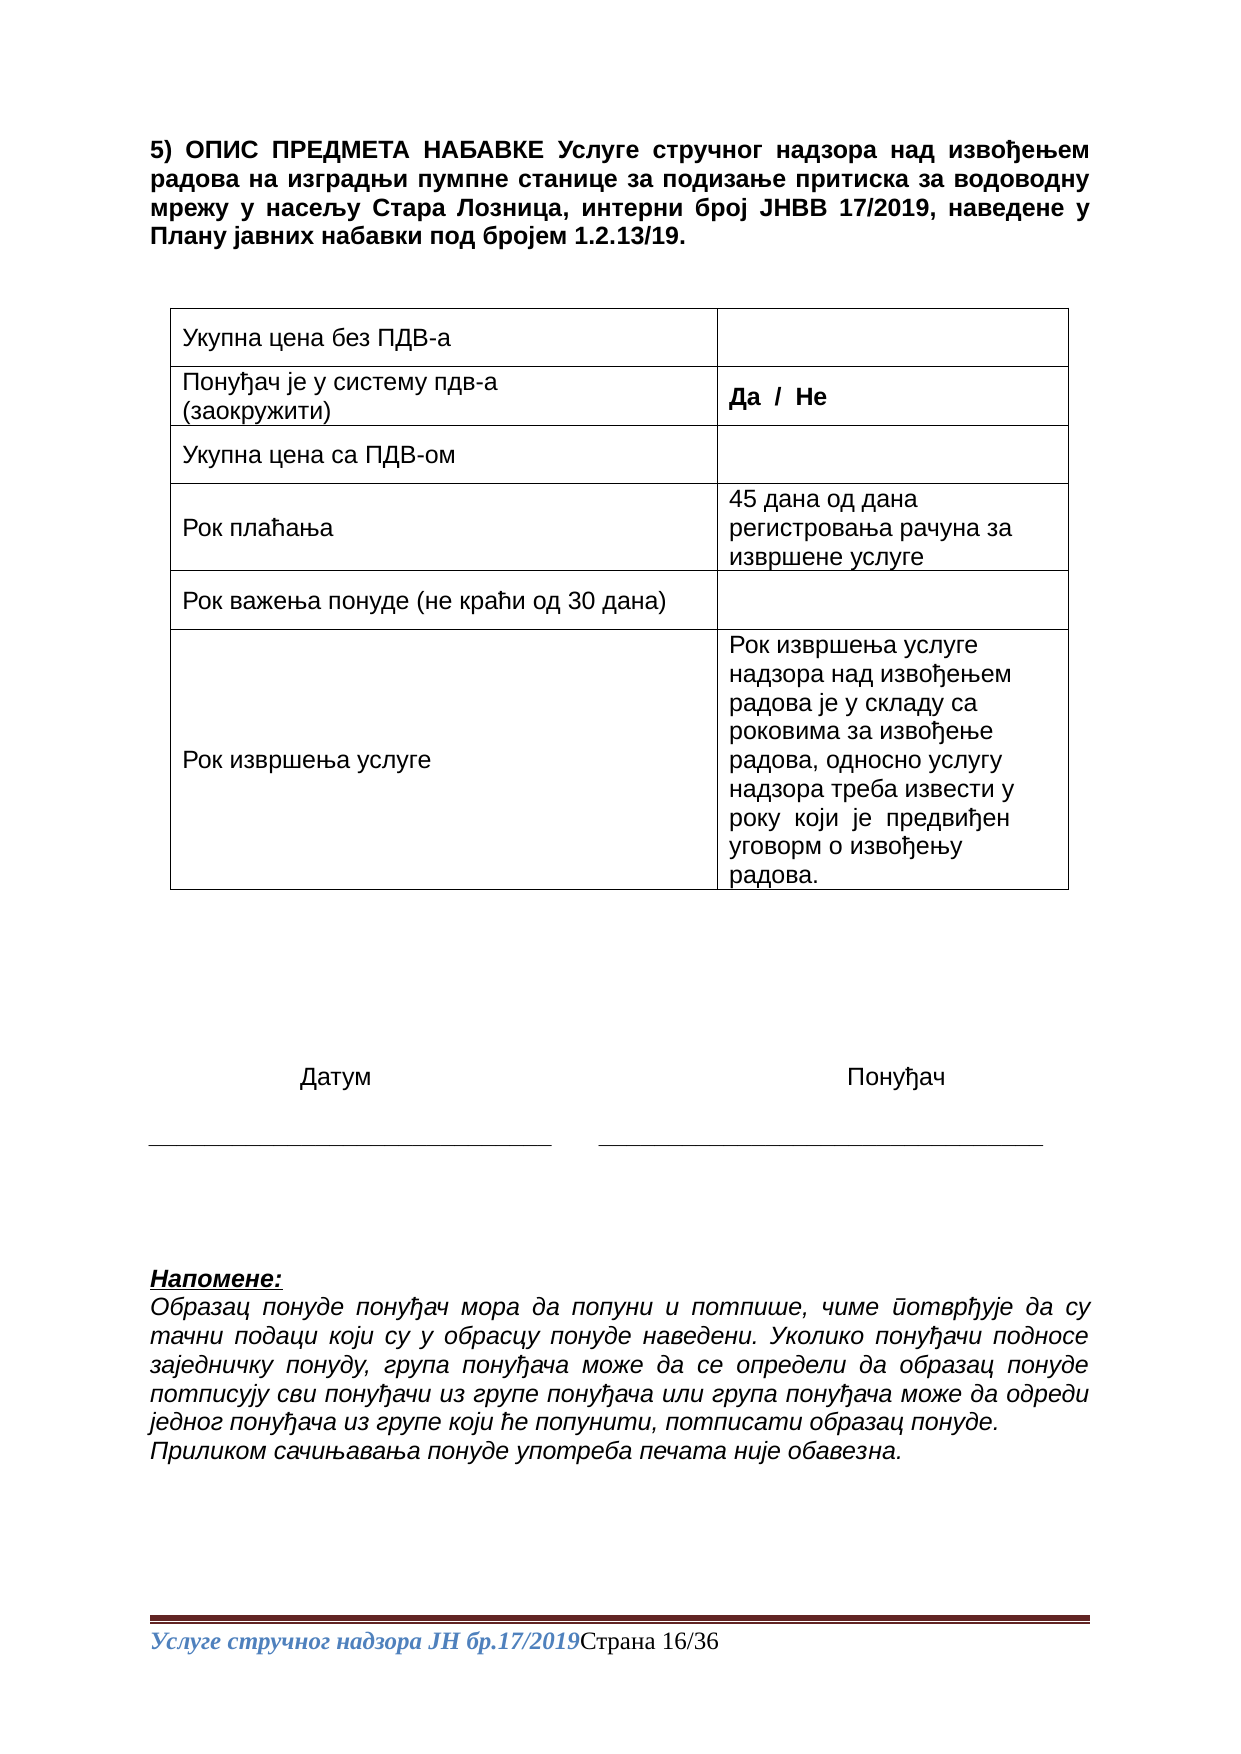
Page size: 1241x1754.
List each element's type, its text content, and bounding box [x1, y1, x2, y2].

text Приликом сачињавања понуде употреба печата није обавезна. [150, 1436, 1090, 1465]
text Датум Понуђач [225, 1062, 1090, 1091]
table_header Укупна цена без ПДВ-а [171, 309, 717, 366]
table_cell [718, 571, 1068, 629]
text Напомене: [150, 1263, 1090, 1292]
table_cell Укупна цена са ПДВ-ом [171, 426, 717, 483]
table_header [718, 309, 1068, 366]
text _____________________________ ________________________________ [150, 1120, 1090, 1148]
text Образац понуде понуђач мора да попуни и потпише, чиме потврђује да су тачни подаци који су у обрасцу понуде наведени. Уколико понуђачи подносе заједничку понуду, група понуђача може да се определи да образац понуде потписују сви понуђачи из групе понуђача или група понуђача може да одреди једног понуђача из групе који ће попунити, потписати образац понуде. [150, 1292, 1090, 1436]
table_cell Понуђач је у систему пдв-а (заокружити) [171, 367, 717, 424]
table_cell Рок плаћања [171, 484, 717, 570]
table_cell Да / Не [718, 367, 1068, 424]
table_cell 45 дана од дана регистровања рачуна за извршене услуге [718, 484, 1068, 570]
text 5) ОПИС ПРЕДМЕТА НАБАВКЕ Услуге стручног надзора над извођењем радова на изградњи пумпне станице за подизање притиска за водоводну мрежу у насељу Стара Лозница, интерни број ЈНВВ 17/2019, наведене у Плану јавних набавки под бројем 1.2.13/19. [150, 135, 1090, 250]
table_cell Рок извршења услуге надзора над извођењем радова је у складу са роковима за извођење радова, односно услугу надзора треба извести у року који је предвиђен уговорм о извођењу радова. [718, 630, 1068, 889]
table_cell Рок извршења услуге [171, 630, 717, 889]
table_cell Рок важења понуде (не краћи од 30 дана) [171, 571, 717, 629]
table_cell [718, 426, 1068, 483]
